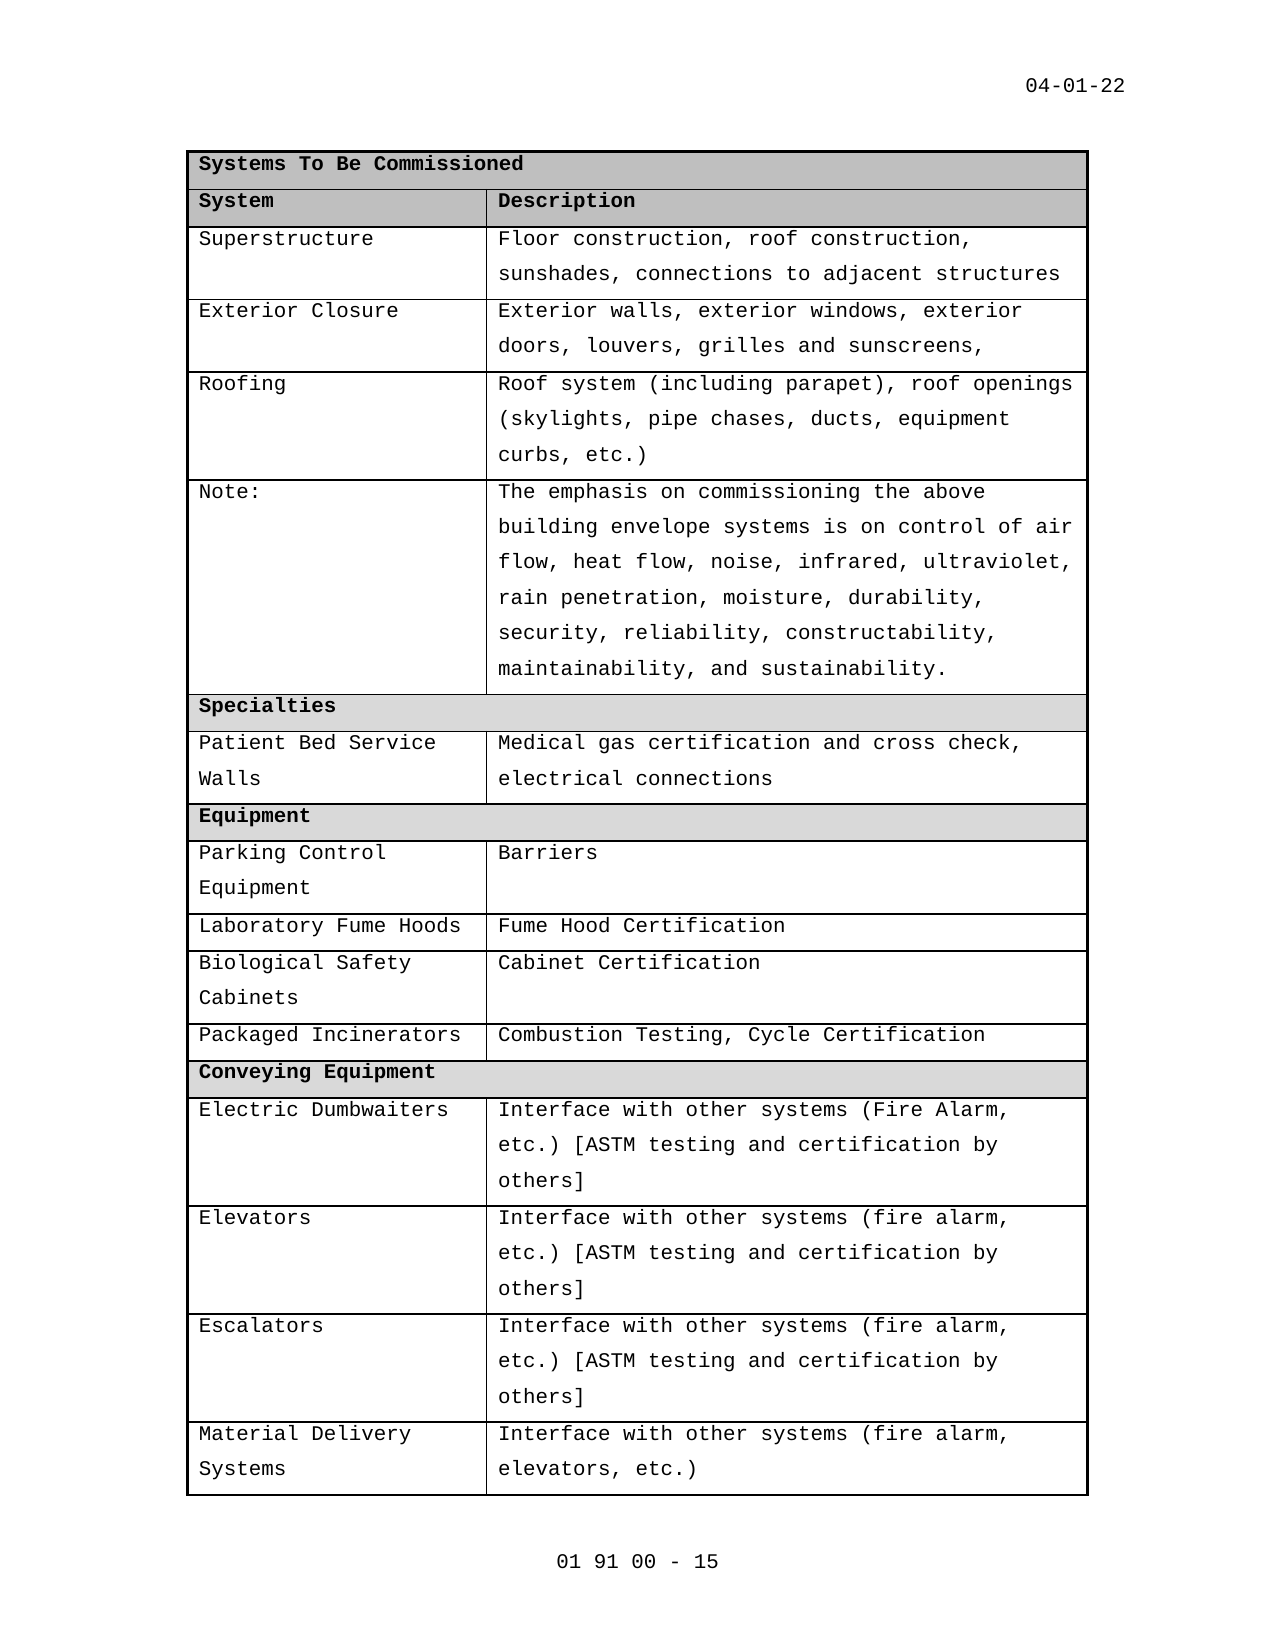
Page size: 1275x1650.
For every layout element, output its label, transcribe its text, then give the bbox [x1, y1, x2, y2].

table_cell Parking Control Equipment [189, 842, 486, 913]
table_cell The emphasis on commissioning the above building envelope systems is on control of air flow, heat flow, noise, infrared, ultraviolet, rain penetration, moisture, durability, security, reliability, constructability, maintainability, and sustainability. [487, 481, 1086, 693]
table_cell Equipment [189, 805, 1086, 840]
table_cell Escalators [189, 1315, 486, 1421]
table_cell Electric Dumbwaiters [189, 1099, 486, 1205]
table_cell System [189, 190, 486, 226]
table_cell Specialties [189, 695, 1086, 731]
table_cell Laboratory Fume Hoods [189, 915, 486, 950]
table_cell Interface with other systems (fire alarm, etc.) [ASTM testing and certification by others] [487, 1315, 1086, 1421]
table_cell Floor construction, roof construction, sunshades, connections to adjacent structures [487, 228, 1086, 298]
table_cell Superstructure [189, 228, 486, 298]
table_cell Interface with other systems (fire alarm, elevators, etc.) [487, 1423, 1086, 1494]
table_cell Exterior walls, exterior windows, exterior doors, louvers, grilles and sunscreens, [487, 300, 1086, 371]
table_header Systems To Be Commissioned [189, 153, 1086, 189]
table_cell Note: [189, 481, 486, 693]
table_cell Roof system (including parapet), roof openings (skylights, pipe chases, ducts, equipment curbs, etc.) [487, 373, 1086, 479]
table_cell Conveying Equipment [189, 1062, 1086, 1097]
table_cell Roofing [189, 373, 486, 479]
table_cell Interface with other systems (fire alarm, etc.) [ASTM testing and certification by others] [487, 1207, 1086, 1313]
table_cell Barriers [487, 842, 1086, 913]
table_cell Exterior Closure [189, 300, 486, 371]
table_cell Description [487, 190, 1086, 226]
table_cell Medical gas certification and cross check, electrical connections [487, 732, 1086, 803]
table_cell Combustion Testing, Cycle Certification [487, 1025, 1086, 1060]
table_cell Biological Safety Cabinets [189, 952, 486, 1023]
table_cell Patient Bed Service Walls [189, 732, 486, 803]
table_cell Elevators [189, 1207, 486, 1313]
table_cell Interface with other systems (Fire Alarm, etc.) [ASTM testing and certification by others] [487, 1099, 1086, 1205]
table_cell Cabinet Certification [487, 952, 1086, 1023]
table_cell Material Delivery Systems [189, 1423, 486, 1494]
table_cell Packaged Incinerators [189, 1025, 486, 1060]
table_cell Fume Hood Certification [487, 915, 1086, 950]
